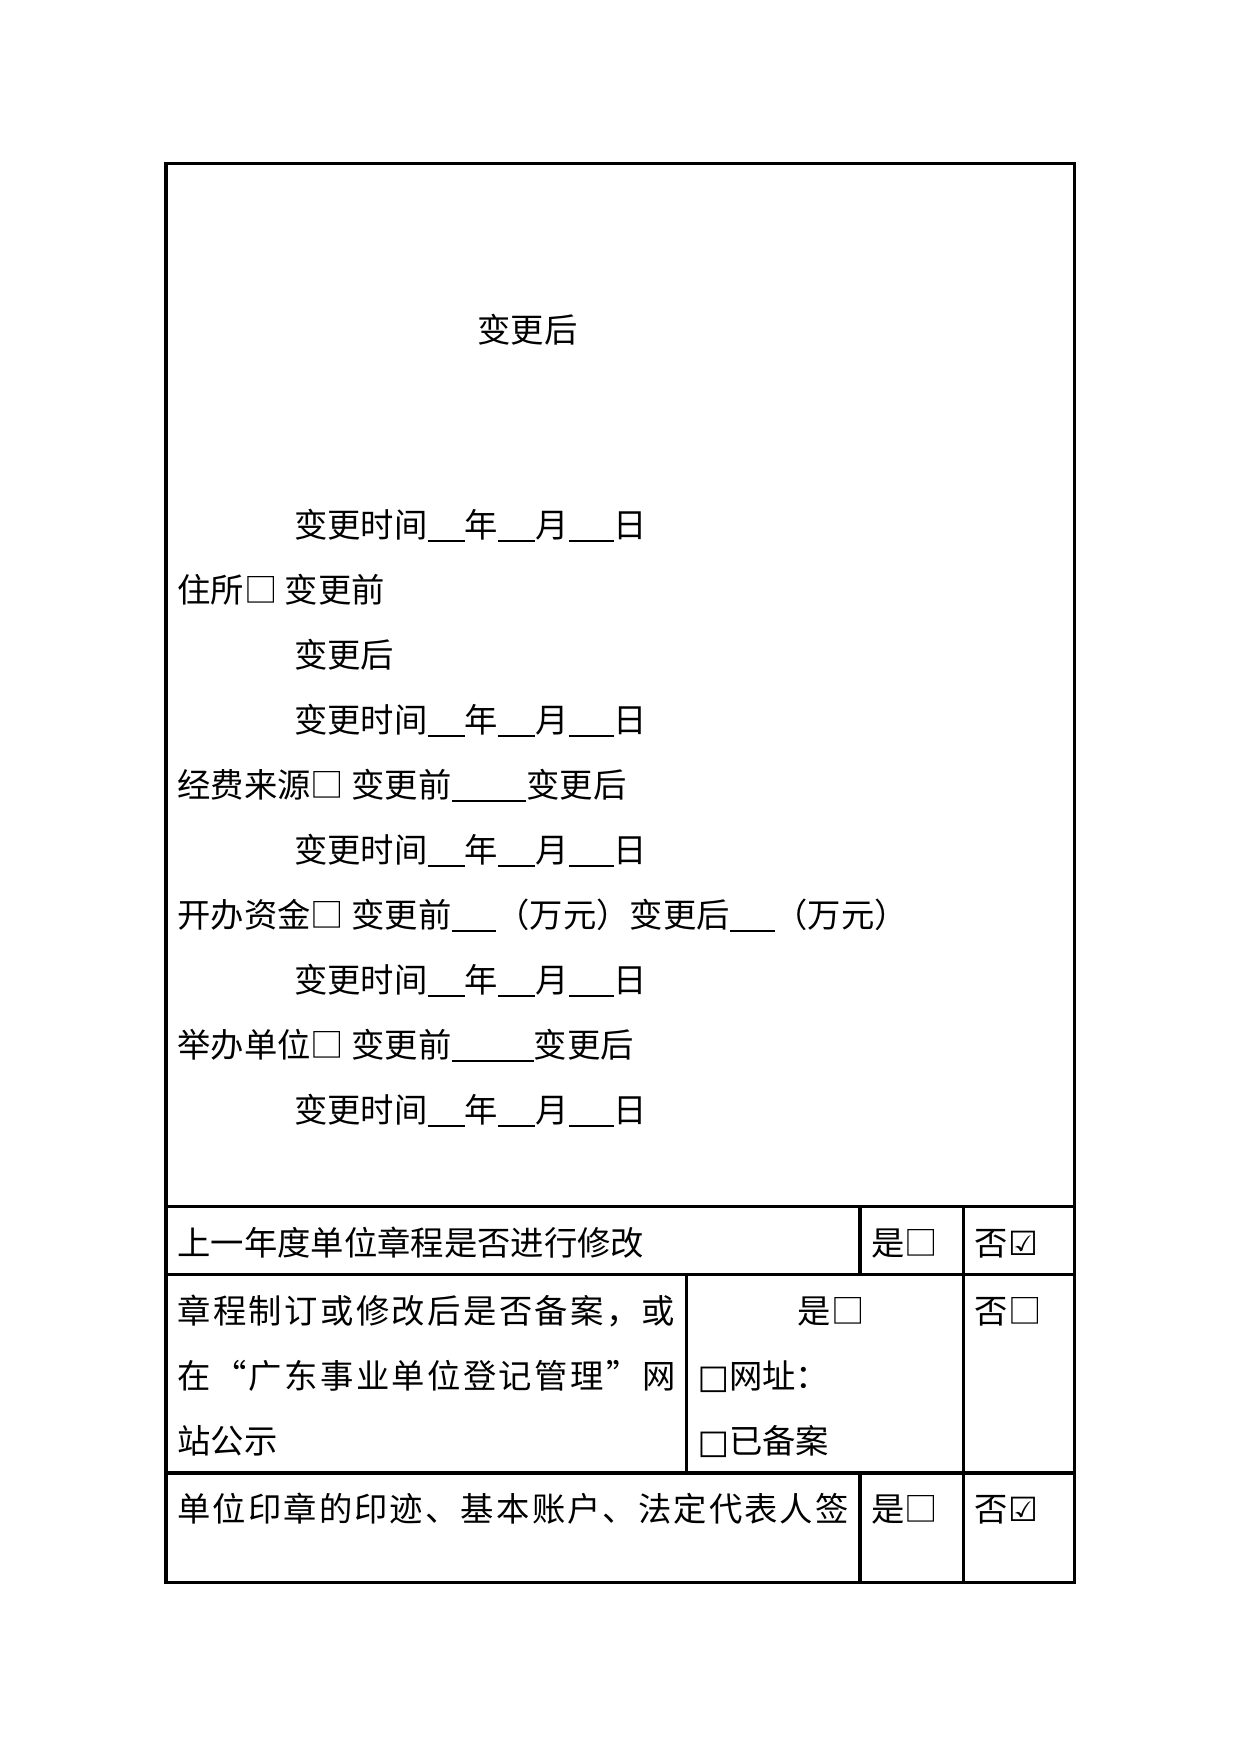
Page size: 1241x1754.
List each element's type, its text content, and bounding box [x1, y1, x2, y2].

table_cell 否☑ [965, 1208, 1073, 1273]
table_cell 上一年度单位章程是否进行修改 [168, 1208, 858, 1273]
table_cell 是□ □网址： □已备案 [688, 1276, 962, 1471]
table_cell 否☑ [965, 1475, 1073, 1581]
table_cell 是□ [862, 1208, 962, 1273]
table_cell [168, 1475, 858, 1581]
table_cell 是□ [862, 1475, 962, 1581]
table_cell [168, 165, 1073, 1205]
table_cell 章程制订或修改后是否备案，或在“广东事业单位登记管理”网站公示 [168, 1276, 685, 1471]
table_cell 否□ [965, 1276, 1073, 1471]
